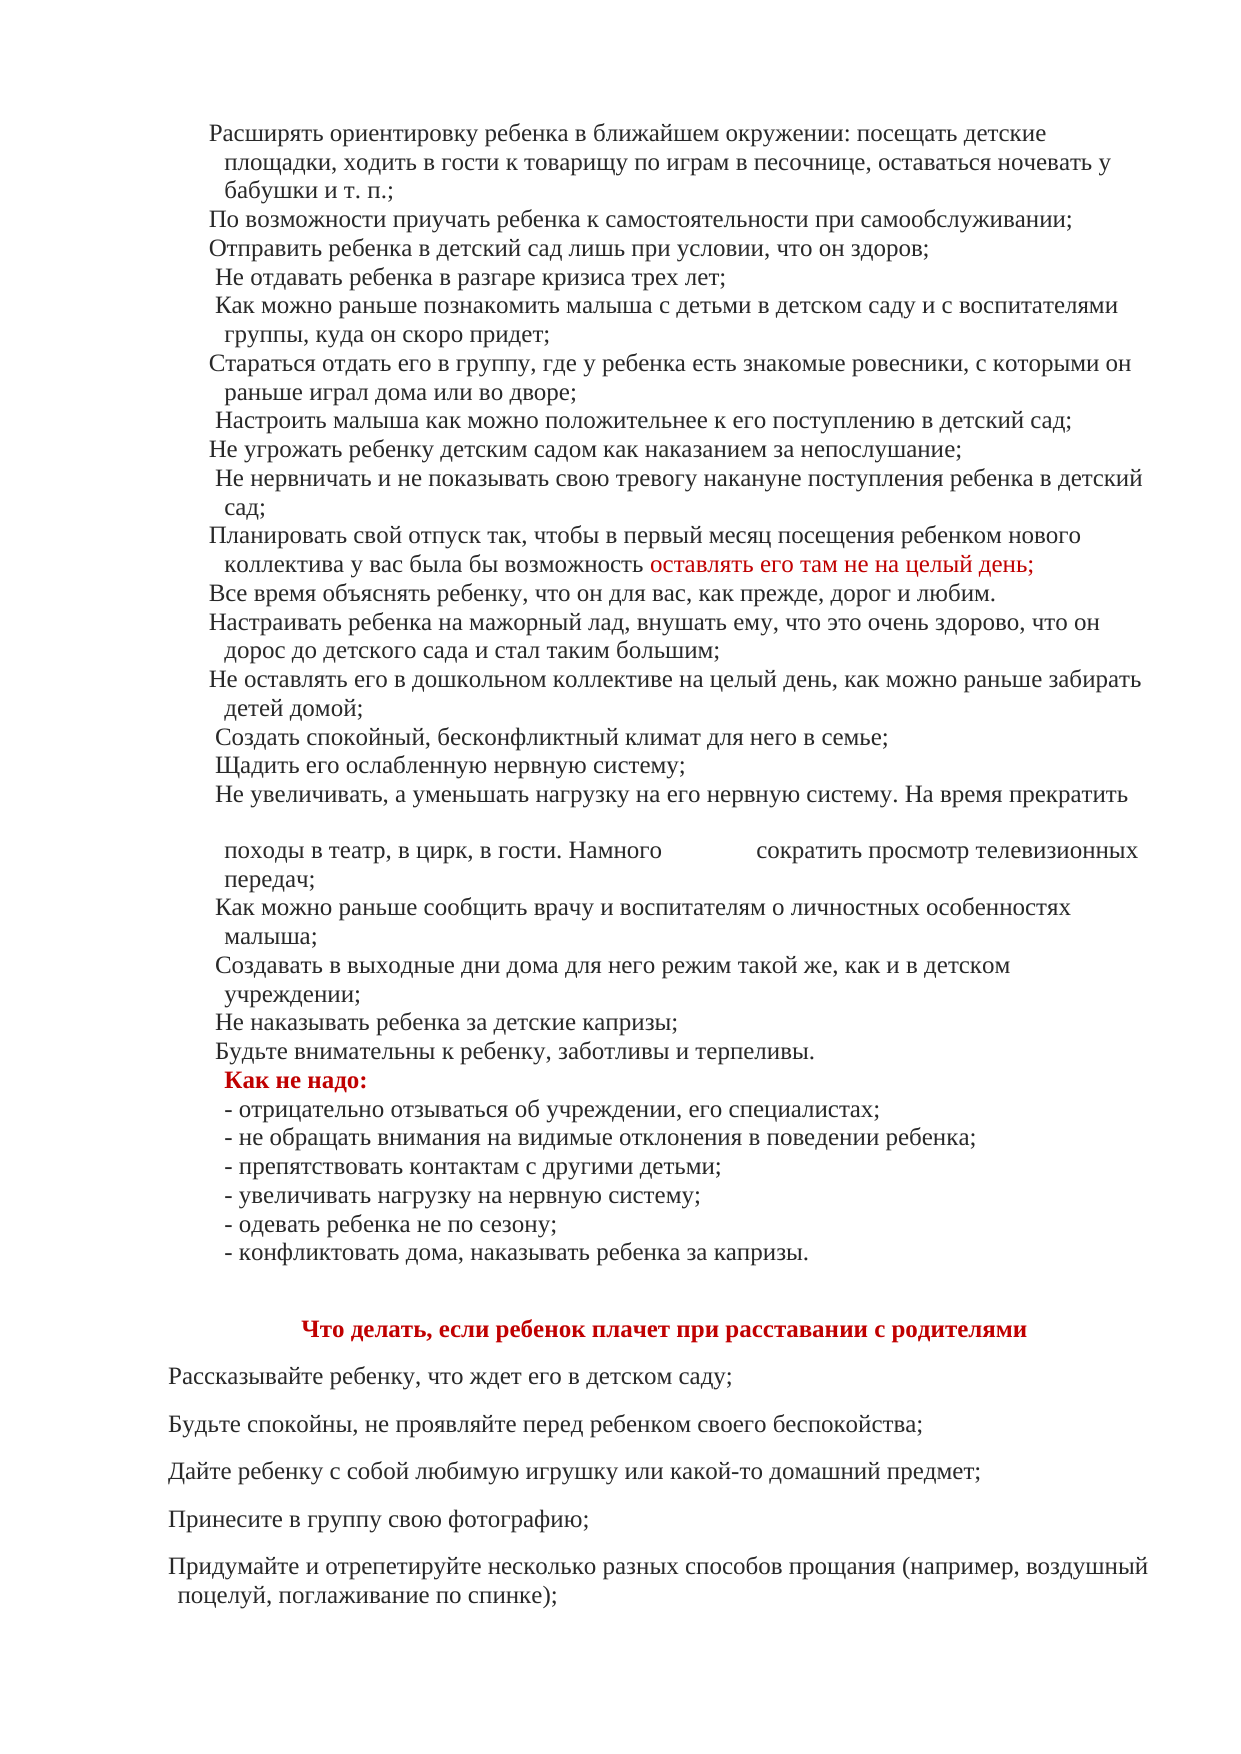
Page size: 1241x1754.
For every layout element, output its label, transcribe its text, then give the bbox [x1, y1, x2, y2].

text Создать спокойный, бесконфликтный климат для него в семье; [187, 722, 1152, 751]
text Не оставлять его в дошкольном коллективе на целый день, как можно раньше забирать детей домой; [187, 664, 1152, 722]
text Как можно раньше сообщить врачу и воспитателям о личностных особенностях малыша; [187, 892, 1152, 950]
text Стараться отдать его в группу, где у ребенка есть знакомые ровесники, с которыми он раньше играл дома или во дворе; [187, 348, 1152, 406]
text Принесите в группу свою фотографию; [140, 1504, 1152, 1532]
text Что делать, если ребенок плачет при расставании с родителями [177, 1285, 1152, 1342]
text Настроить малыша как можно положительнее к его поступлению в детский сад; [187, 406, 1152, 434]
text Не увеличивать, а уменьшать нагрузку на его нервную систему. На время прекратить походы в театр, в цирк, в гости. Намного сократить просмотр телевизионных передач; [187, 779, 1152, 892]
text Планировать свой отпуск так, чтобы в первый месяц посещения ребенком нового коллектива у вас была бы возможность оставлять его там не на целый день; [187, 521, 1152, 578]
text Придумайте и отрепетируйте несколько разных способов прощания (например, воздушный поцелуй, поглаживание по спинке); [140, 1551, 1152, 1609]
text Все время объяснять ребенку, что он для вас, как прежде, дорог и любим. [187, 578, 1152, 607]
text Будьте внимательны к ребенку, заботливы и терпеливы. Как не надо: - отрицательно отзываться об учреждении, его специалистах; - не обращать внимания на видимые отклонения в поведении ребенка; - препятствовать контактам с другими детьми; - увеличивать нагрузку на нервную систему; - одевать ребенка не по сезону; - конфликтовать дома, наказывать ребенка за капризы. [187, 1036, 1152, 1266]
text Щадить его ослабленную нервную систему; [187, 751, 1152, 779]
text Настраивать ребенка на мажорный лад, внушать ему, что это очень здорово, что он дорос до детского сада и стал таким большим; [187, 607, 1152, 664]
text По возможности приучать ребенка к самостоятельности при самообслуживании; [187, 204, 1152, 233]
text Как можно раньше познакомить малыша с детьми в детском саду и с воспитателями группы, куда он скоро придет; [187, 291, 1152, 348]
text Создавать в выходные дни дома для него режим такой же, как и в детском учреждении; [187, 950, 1152, 1007]
text Рассказывайте ребенку, что ждет его в детском саду; [140, 1361, 1152, 1390]
text Дайте ребенку с собой любимую игрушку или какой-то домашний предмет; [140, 1456, 1152, 1485]
text Будьте спокойны, не проявляйте перед ребенком своего беспокойства; [140, 1409, 1152, 1437]
text Отправить ребенка в детский сад лишь при условии, что он здоров; [187, 233, 1152, 262]
text Не отдавать ребенка в разгаре кризиса трех лет; [187, 262, 1152, 291]
text Не угрожать ребенку детским садом как наказанием за непослушание; [187, 434, 1152, 463]
text Расширять ориентировку ребенка в ближайшем окружении: посещать детские площадки, ходить в гости к товарищу по играм в песочнице, оставаться ночевать у бабушки и т. п.; [187, 118, 1152, 204]
text Не нервничать и не показывать свою тревогу накануне поступления ребенка в детский сад; [187, 463, 1152, 521]
text Не наказывать ребенка за детские капризы; [187, 1007, 1152, 1036]
